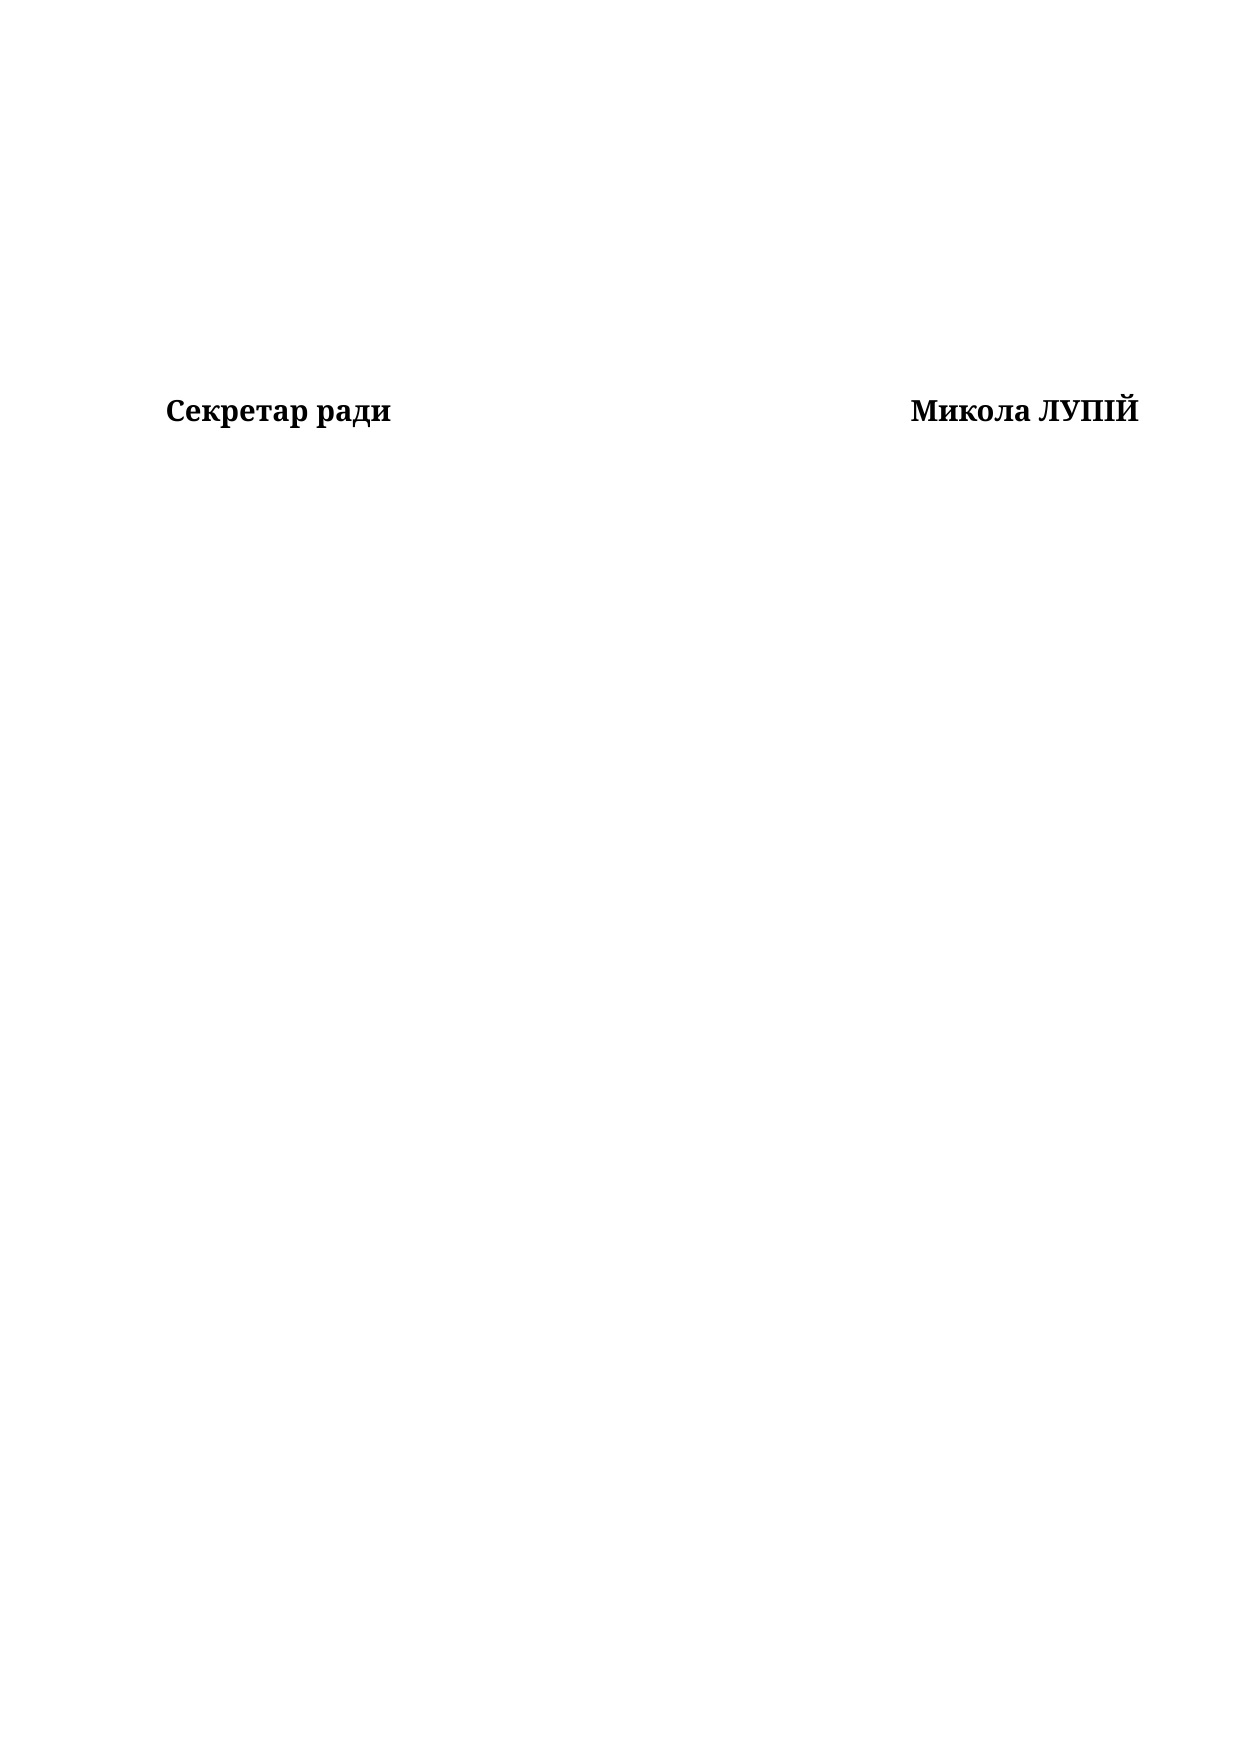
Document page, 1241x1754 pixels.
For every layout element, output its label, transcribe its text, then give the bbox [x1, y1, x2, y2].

text Секретар ради Микола ЛУПІЙ [165, 391, 1169, 430]
